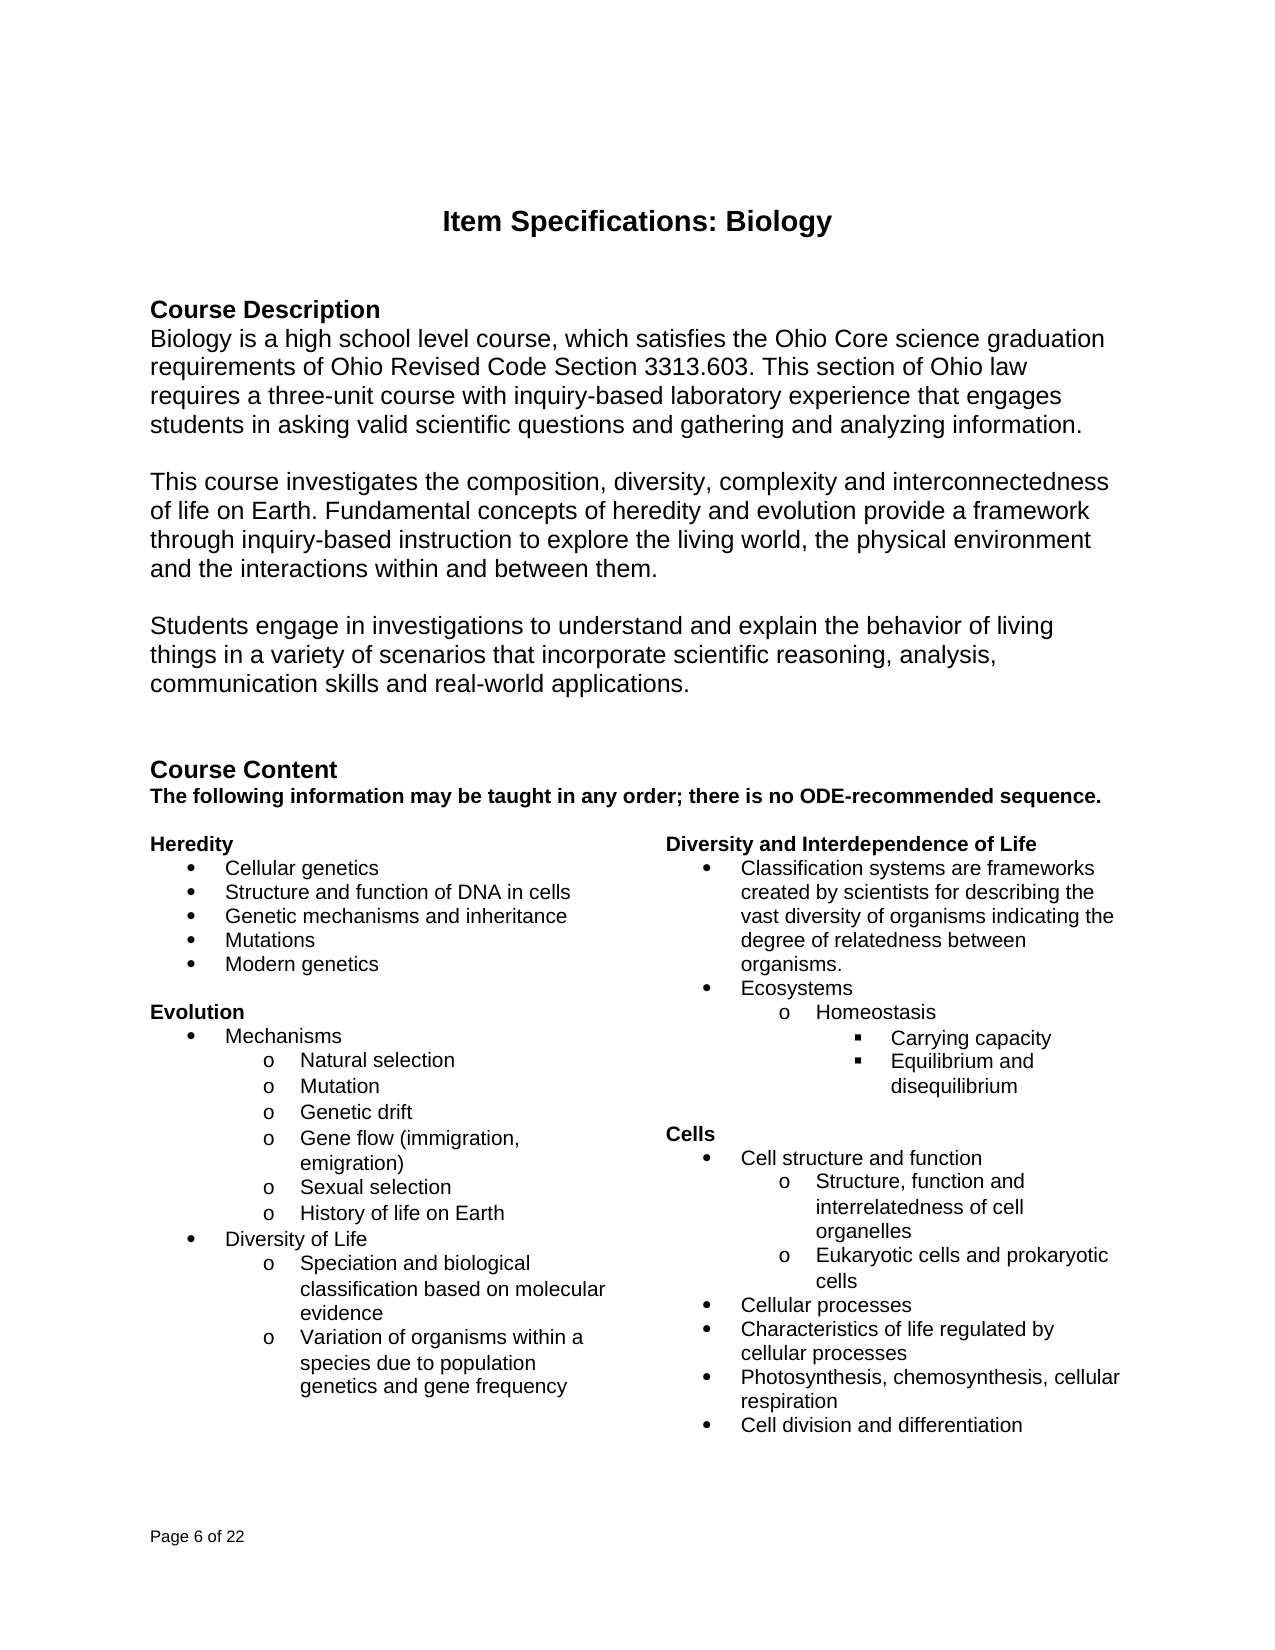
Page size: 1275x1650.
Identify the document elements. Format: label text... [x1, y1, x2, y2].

list Homeostasis [778, 999, 1125, 1025]
text Cells [666, 1121, 1125, 1145]
list Eukaryotic cells and prokaryotic cells [778, 1243, 1125, 1293]
list Modern genetics [187, 952, 609, 976]
list Cellular processes [703, 1293, 1125, 1317]
list Mutation [262, 1074, 609, 1099]
text Biology is a high school level course, which satisfies the Ohio Core science graduation requirements of Ohio Revised Code Section 3313.603. This section of Ohio law requires a three-unit course with inquiry-based laboratory experience that engages students in asking valid scientific questions and gathering and analyzing information. [150, 324, 1125, 439]
list Equilibrium and disequilibrium [853, 1049, 1125, 1097]
list Genetic drift [262, 1099, 609, 1125]
list Diversity of Life [187, 1227, 609, 1251]
text Heredity [150, 832, 609, 856]
list Structure and function of DNA in cells [187, 879, 609, 904]
list Cellular genetics [187, 856, 609, 879]
text Evolution [150, 1000, 609, 1024]
text Students engage in investigations to understand and explain the behavior of living things in a variety of scenarios that incorporate scientific reasoning, analysis, communication skills and real-world applications. [150, 611, 1125, 697]
list Gene flow (immigration, emigration) [262, 1125, 609, 1175]
list Structure, function and interrelatedness of cell organelles [778, 1169, 1125, 1243]
text Item Specifications: Biology [150, 204, 1125, 237]
list Sexual selection [262, 1175, 609, 1201]
list Classification systems are frameworks created by scientists for describing the vast diversity of organisms indicating the degree of relatedness between organisms. [703, 856, 1125, 975]
list Carrying capacity [853, 1025, 1125, 1049]
text This course investigates the composition, diversity, complexity and interconnectedness of life on Earth. Fundamental concepts of heredity and evolution provide a framework through inquiry-based instruction to explore the living world, the physical environment and the interactions within and between them. [150, 467, 1125, 582]
text Course Description [150, 295, 1125, 324]
list Cell division and differentiation [703, 1413, 1125, 1437]
list Ecosystems [703, 975, 1125, 999]
text Diversity and Interdependence of Life [666, 832, 1125, 856]
list Characteristics of life regulated by cellular processes [703, 1317, 1125, 1365]
list Mutations [187, 928, 609, 952]
list Mechanisms [187, 1024, 609, 1048]
text Course Content [150, 755, 1125, 784]
list Cell structure and function [703, 1145, 1125, 1169]
list Photosynthesis, chemosynthesis, cellular respiration [703, 1365, 1125, 1413]
list Speciation and biological classification based on molecular evidence [262, 1251, 609, 1324]
list History of life on Earth [262, 1201, 609, 1227]
list Variation of organisms within a species due to population genetics and gene frequency [262, 1324, 609, 1398]
list Genetic mechanisms and inheritance [187, 904, 609, 928]
text The following information may be taught in any order; there is no ODE-recommended sequence. [150, 784, 1125, 808]
list Natural selection [262, 1048, 609, 1074]
